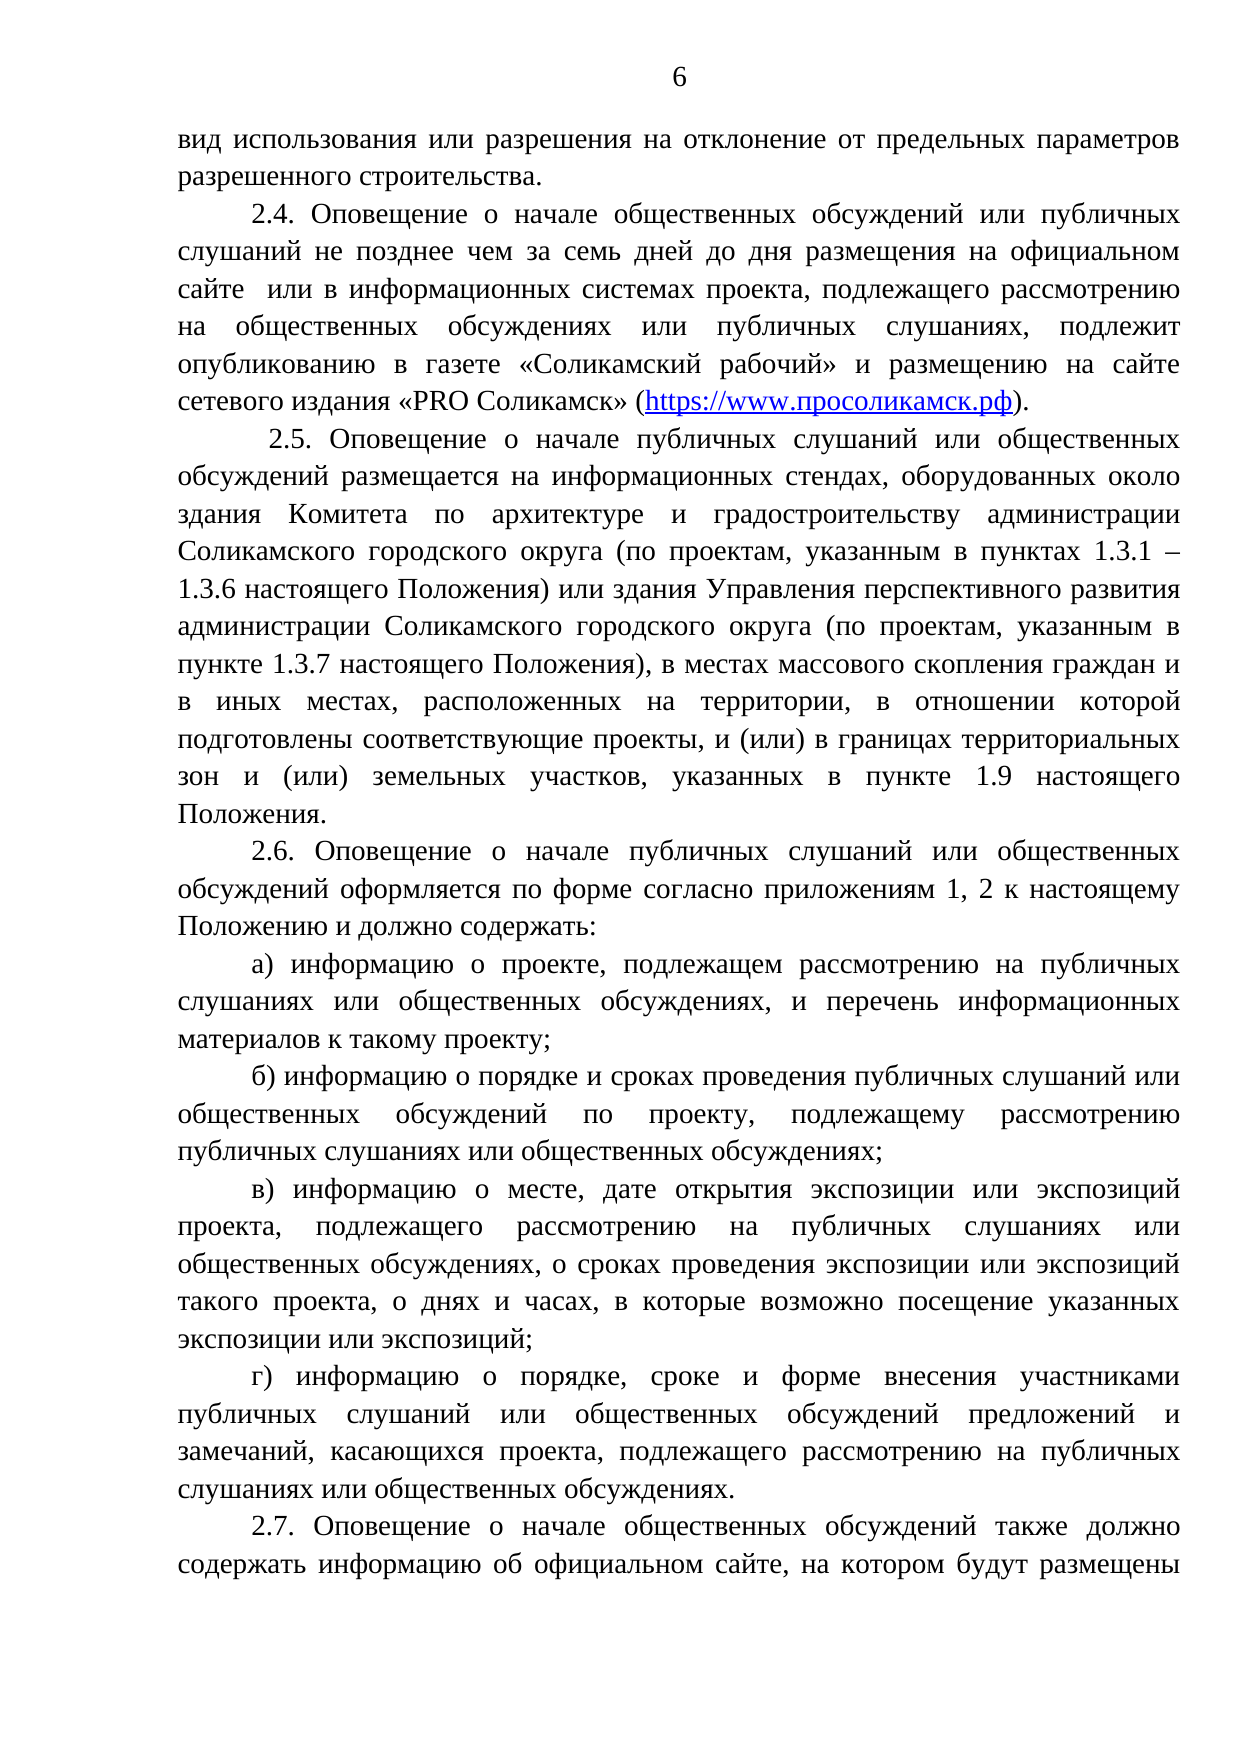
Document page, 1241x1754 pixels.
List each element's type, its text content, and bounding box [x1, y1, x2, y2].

text г) информацию о порядке, сроке и форме внесения участниками публичных слушаний или общественных обсуждений предложений и замечаний, касающихся проекта, подлежащего рассмотрению на публичных слушаниях или общественных обсуждениях. [177, 1356, 1181, 1506]
text 2.5. Оповещение о начале публичных слушаний или общественных обсуждений размещается на информационных стендах, оборудованных около здания Комитета по архитектуре и градостроительству администрации Соликамского городского округа (по проектам, указанным в пунктах 1.3.1 – 1.3.6 настоящего Положения) или здания Управления перспективного развития администрации Соликамского городского округа (по проектам, указанным в пункте 1.3.7 настоящего Положения), в местах массового скопления граждан и в иных местах, расположенных на территории, в отношении которой подготовлены соответствующие проекты, и (или) в границах территориальных зон и (или) земельных участков, указанных в пункте 1.9 настоящего Положения. [177, 418, 1181, 831]
text в) информацию о месте, дате открытия экспозиции или экспозиций проекта, подлежащего рассмотрению на публичных слушаниях или общественных обсуждениях, о сроках проведения экспозиции или экспозиций такого проекта, о днях и часах, в которые возможно посещение указанных экспозиции или экспозиций; [177, 1168, 1181, 1356]
text 2.6. Оповещение о начале публичных слушаний или общественных обсуждений оформляется по форме согласно приложениям 1, 2 к настоящему Положению и должно содержать: [177, 831, 1181, 943]
text б) информацию о порядке и сроках проведения публичных слушаний или общественных обсуждений по проекту, подлежащему рассмотрению публичных слушаниях или общественных обсуждениях; [177, 1056, 1181, 1168]
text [177, 1506, 1181, 1581]
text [177, 118, 1181, 193]
text 2.4. Оповещение о начале общественных обсуждений или публичных слушаний не позднее чем за семь дней до дня размещения на официальном сайте или в информационных системах проекта, подлежащего рассмотрению на общественных обсуждениях или публичных слушаниях, подлежит опубликованию в газете «Соликамский рабочий» и размещению на сайте сетевого издания «PRO Соликамск» (https://www.просоликамск.рф). [177, 193, 1181, 418]
text а) информацию о проекте, подлежащем рассмотрению на публичных слушаниях или общественных обсуждениях, и перечень информационных материалов к такому проекту; [177, 943, 1181, 1056]
